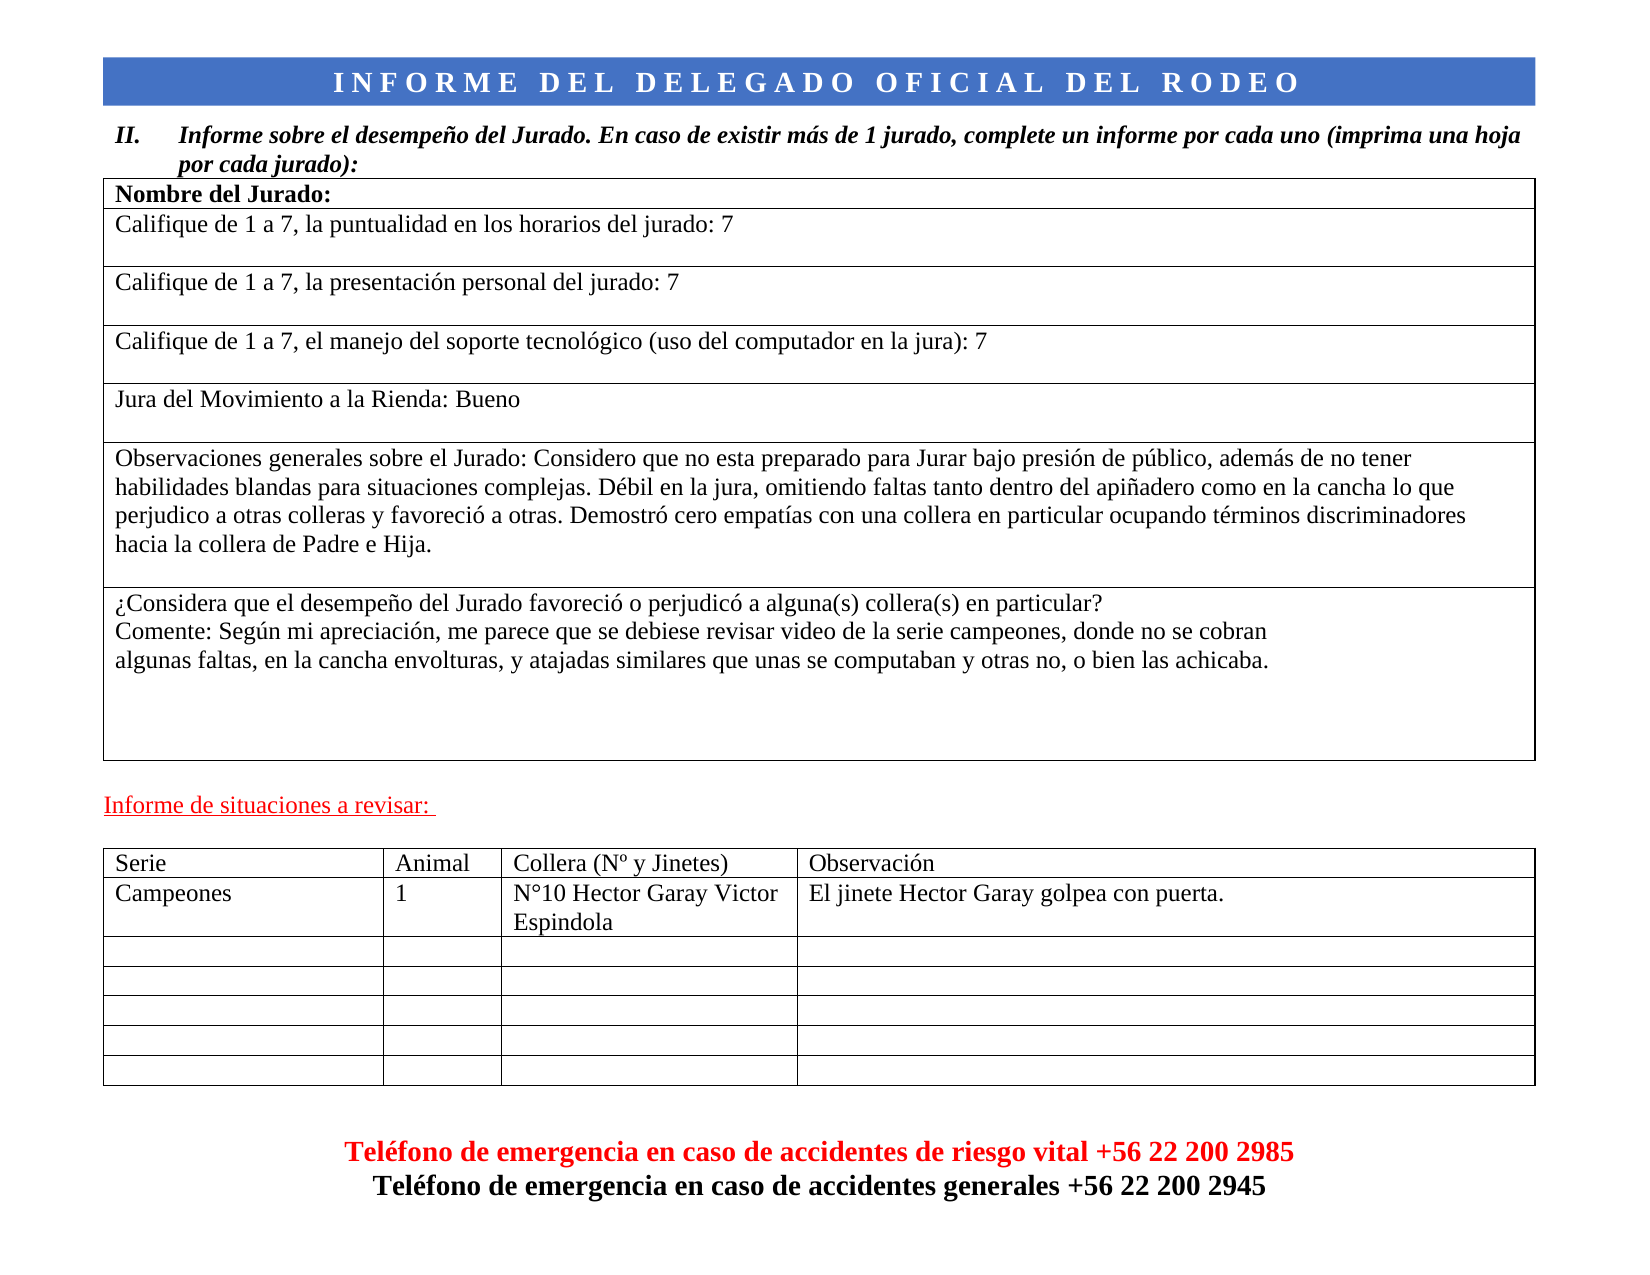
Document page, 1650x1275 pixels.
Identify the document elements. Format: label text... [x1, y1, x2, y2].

table_header Animal [384, 849, 501, 877]
list Informe sobre el desempeño del Jurado. En caso de existir más de 1 jurado, complete un informe por cada uno (imprima una hoja por cada jurado): [141, 120, 1536, 178]
table_cell [502, 1056, 797, 1085]
table_cell Observaciones generales sobre el Jurado: Considero que no esta preparado para Jurar bajo presión de público, además de no tener habilidades blandas para situaciones complejas. Débil en la jura, omitiendo faltas tanto dentro del apiñadero como en la cancha lo que perjudico a otras colleras y favoreció a otras. Demostró cero empatías con una collera en particular ocupando términos discriminadores hacia la collera de Padre e Hija. [104, 443, 1534, 587]
table_cell [502, 996, 797, 1025]
table_cell 1 [384, 878, 501, 936]
table_cell Califique de 1 a 7, la puntualidad en los horarios del jurado: 7 [104, 209, 1534, 266]
table_cell [384, 1056, 501, 1085]
table_cell [798, 996, 1534, 1025]
table_cell El jinete Hector Garay golpea con puerta. [798, 878, 1534, 936]
table_cell [104, 967, 383, 995]
table_header Serie [104, 849, 383, 877]
table_cell [798, 967, 1534, 995]
table_cell Jura del Movimiento a la Rienda: Bueno [104, 384, 1534, 442]
table_cell [104, 1026, 383, 1055]
table_cell [502, 937, 797, 966]
table_cell [502, 967, 797, 995]
table_cell [104, 996, 383, 1025]
table_cell N°10 Hector Garay Victor Espindola [502, 878, 797, 936]
table_cell [798, 1056, 1534, 1085]
table_cell [384, 937, 501, 966]
table_cell [384, 1026, 501, 1055]
table_cell [384, 996, 501, 1025]
table_cell [502, 1026, 797, 1055]
table_header Observación [798, 849, 1534, 877]
table_cell ¿Considera que el desempeño del Jurado favoreció o perjudicó a alguna(s) collera(s) en particular? Comente: Según mi apreciación, me parece que se debiese revisar video de la serie campeones, donde no se cobran algunas faltas, en la cancha envolturas, y atajadas similares que unas se computaban y otras no, o bien las achicaba. [104, 588, 1534, 760]
table_cell Califique de 1 a 7, el manejo del soporte tecnológico (uso del computador en la jura): 7 [104, 326, 1534, 383]
table_cell [384, 967, 501, 995]
table_cell Califique de 1 a 7, la presentación personal del jurado: 7 [104, 267, 1534, 325]
table_header Nombre del Jurado: [104, 179, 1534, 208]
table_cell [798, 937, 1534, 966]
text Informe de situaciones a revisar: [103, 790, 1329, 819]
table_cell [104, 937, 383, 966]
table_cell Campeones [104, 878, 383, 936]
table_header Collera (Nº y Jinetes) [502, 849, 797, 877]
table_cell [798, 1026, 1534, 1055]
table_cell [104, 1056, 383, 1085]
